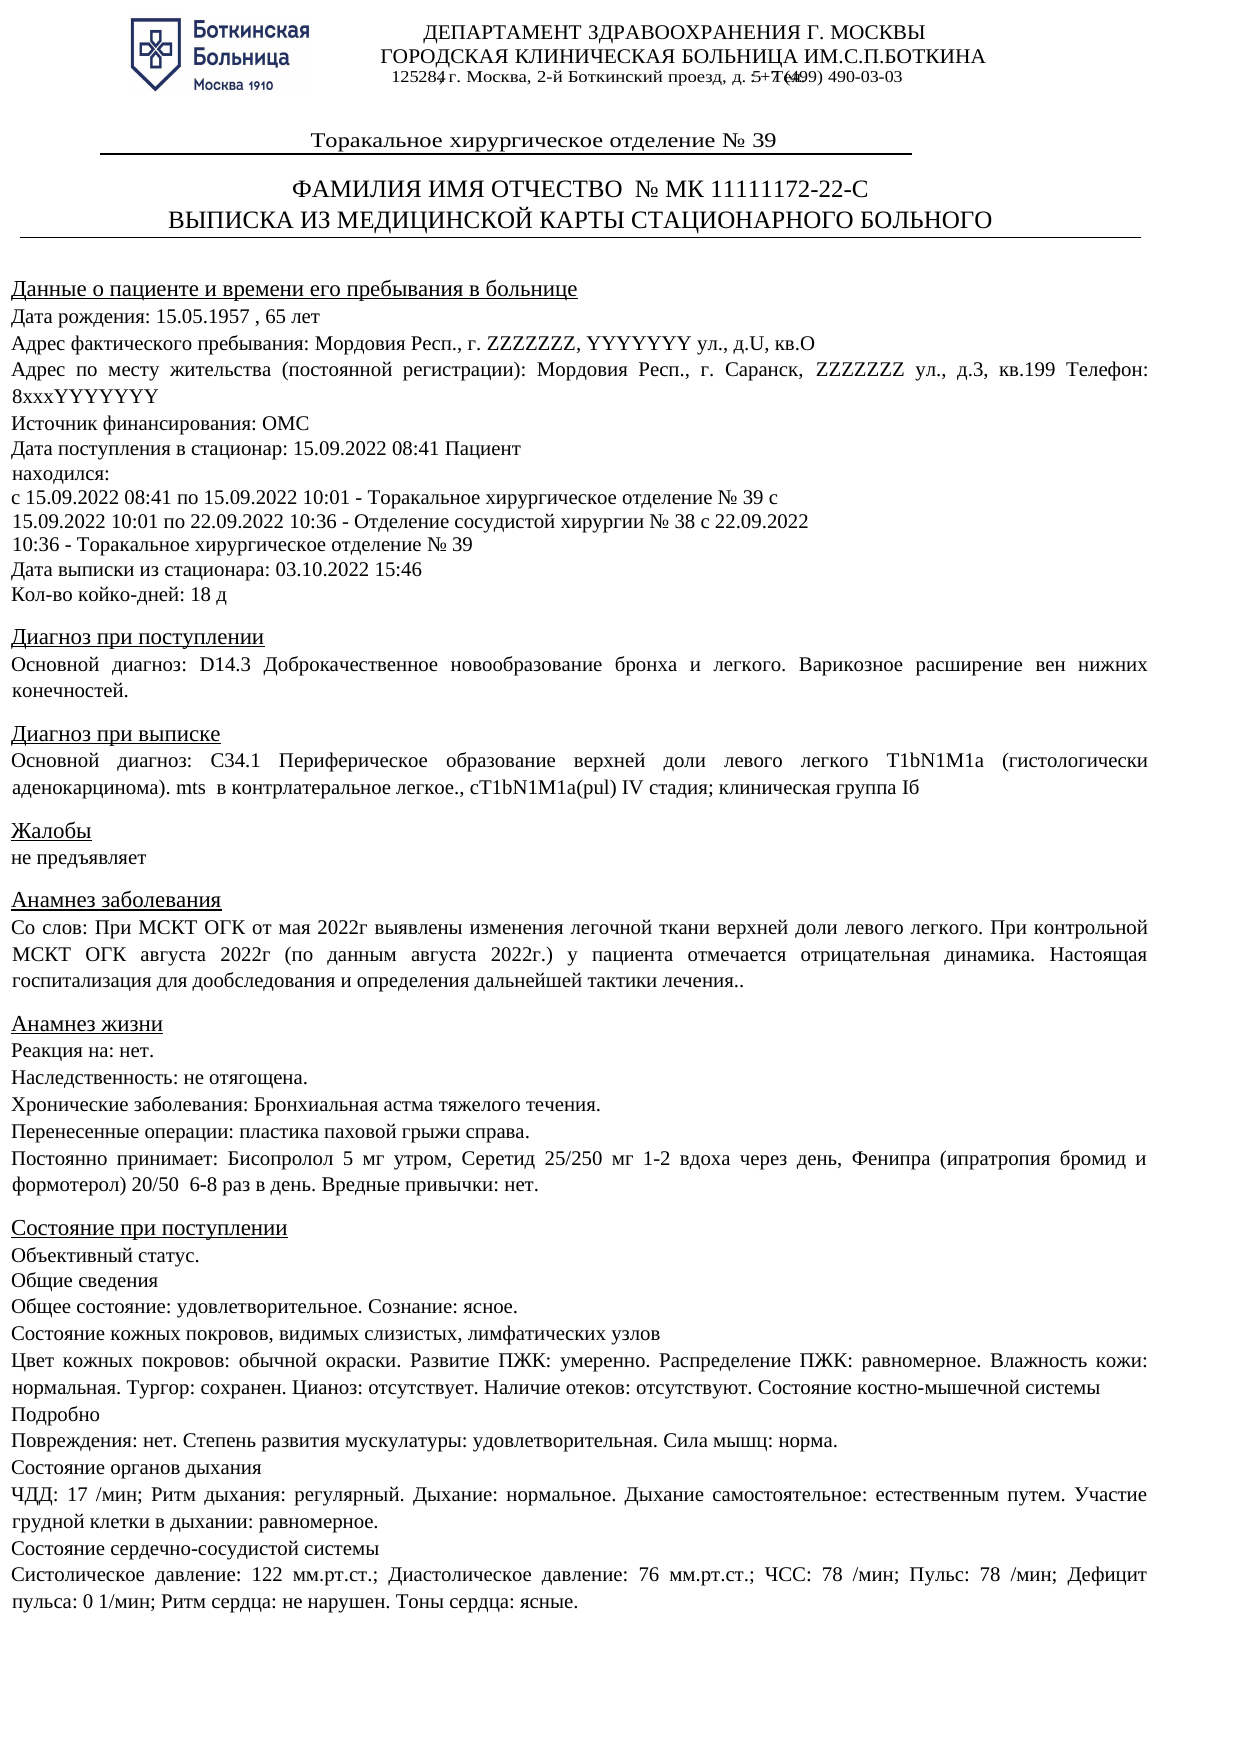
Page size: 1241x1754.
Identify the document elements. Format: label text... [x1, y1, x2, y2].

text Дата выписки из стационара: 03.10.2022 15:46 [11, 557, 1149, 581]
text не предъявляет [11, 845, 1149, 869]
text Со слов: При МСКТ ОГК от мая 2022г выявлены изменения легочной ткани верхней доли левого легкого. При контрольной МСКТ ОГК августа 2022г (по данным августа 2022г.) у пациента отмечается отрицательная динамика. Настоящая госпитализация для дообследования и определения дальнейшей тактики лечения.. [11, 915, 1149, 992]
text Адрес по месту жительства (постоянной регистрации): Мордовия Респ., г. Саранск, ZZZZZZZ ул., д.3, кв.199 Телефон: 8xxxYYYYYYY [11, 357, 1149, 408]
text Систолическое давление: 122 мм.рт.ст.; Диастолическое давление: 76 мм.рт.ст.; ЧСС: 78 /мин; Пульс: 78 /мин; Дефицит пульса: 0 1/мин; Ритм сердца: не нарушен. Тоны сердца: ясные. [11, 1562, 1149, 1613]
subtitle Диагноз при поступлении [11, 623, 1149, 649]
text Жалобы [11, 817, 1149, 843]
subtitle Анамнез заболевания [11, 887, 1149, 913]
text Подробно [11, 1402, 1149, 1426]
text с 15.09.2022 08:41 по 15.09.2022 10:01 - Торакальное хирургическое отделение № 39 с 15.09.2022 10:01 по 22.09.2022 10:36 - Отделение сосудистой хирургии № 38 с 22.09.2022 10:36 - Торакальное хирургическое отделение № 39 [11, 486, 834, 556]
text Состояние сердечно-сосудистой системы [11, 1536, 1149, 1559]
text Перенесенные операции: пластика паховой грыжи справа. [11, 1119, 1149, 1143]
text Основной диагноз: D14.3 Доброкачественное новообразование бронха и легкого. Варикозное расширение вен нижних конечностей. [11, 652, 1149, 702]
text Реакция на: нет. [11, 1038, 1149, 1062]
text Источник финансирования: ОМС [11, 411, 1149, 435]
text Общее состояние: удовлетворительное. Сознание: ясное. [11, 1294, 1149, 1318]
text Цвет кожных покровов: обычной окраски. Развитие ПЖК: умеренно. Распределение ПЖК: равномерное. Влажность кожи: нормальная. Тургор: сохранен. Цианоз: отсутствует. Наличие отеков: отсутствуют. Состояние костно-мышечной системы [11, 1348, 1149, 1399]
text ВЫПИСКА ИЗ МЕДИЦИНСКОЙ КАРТЫ СТАЦИОНАРНОГО БОЛЬНОГО [12, 206, 1148, 234]
text ЧДД: 17 /мин; Ритм дыхания: регулярный. Дыхание: нормальное. Дыхание самостоятельное: естественным путем. Участие грудной клетки в дыхании: равномерное. [11, 1482, 1149, 1533]
text Постоянно принимает: Бисопролол 5 мг утром, Серетид 25/250 мг 1-2 вдоха через день, Фенипра (ипратропия бромид и формотерол) 20/50 6-8 раз в день. Вредные привычки: нет. [11, 1146, 1149, 1196]
subtitle Данные о пациенте и времени его пребывания в больнице [11, 275, 1149, 302]
text ФАМИЛИЯ ИМЯ ОТЧЕСТВО № МК 11111172-22-С [12, 174, 1148, 203]
text Общие сведения [11, 1268, 1149, 1292]
picture [128, 15, 313, 94]
text Наследственность: не отягощена. [11, 1065, 1149, 1089]
text Повреждения: нет. Степень развития мускулатуры: удовлетворительная. Сила мышц: норма. [11, 1428, 1149, 1452]
subtitle Анамнез жизни [11, 1010, 1149, 1036]
subtitle Состояние при поступлении [11, 1214, 1149, 1240]
text Дата рождения: 15.05.1957 , 65 лет [11, 304, 1149, 328]
text Кол-во койко-дней: 18 д [11, 582, 1149, 606]
text Состояние органов дыхания [11, 1455, 1149, 1479]
subtitle Диагноз при выписке [11, 720, 1149, 746]
text Объективный статус. [11, 1242, 1149, 1267]
text Дата поступления в стационар: 15.09.2022 08:41 Пациент находился: [11, 436, 590, 484]
text Хронические заболевания: Бронхиальная астма тяжелого течения. [11, 1092, 1149, 1116]
text Основной диагноз: C34.1 Периферическое образование верхней доли левого легкого T1bN1M1a (гистологически аденокарцинома). mts в контрлатеральное легкое., cT1bN1M1a(pul) IV стадия; клиническая группа Iб [11, 748, 1149, 799]
text Адрес фактического пребывания: Мордовия Респ., г. ZZZZZZZ, YYYYYYY ул., д.U, кв.O [11, 331, 1149, 354]
text Состояние кожных покровов, видимых слизистых, лимфатических узлов [11, 1321, 1149, 1345]
